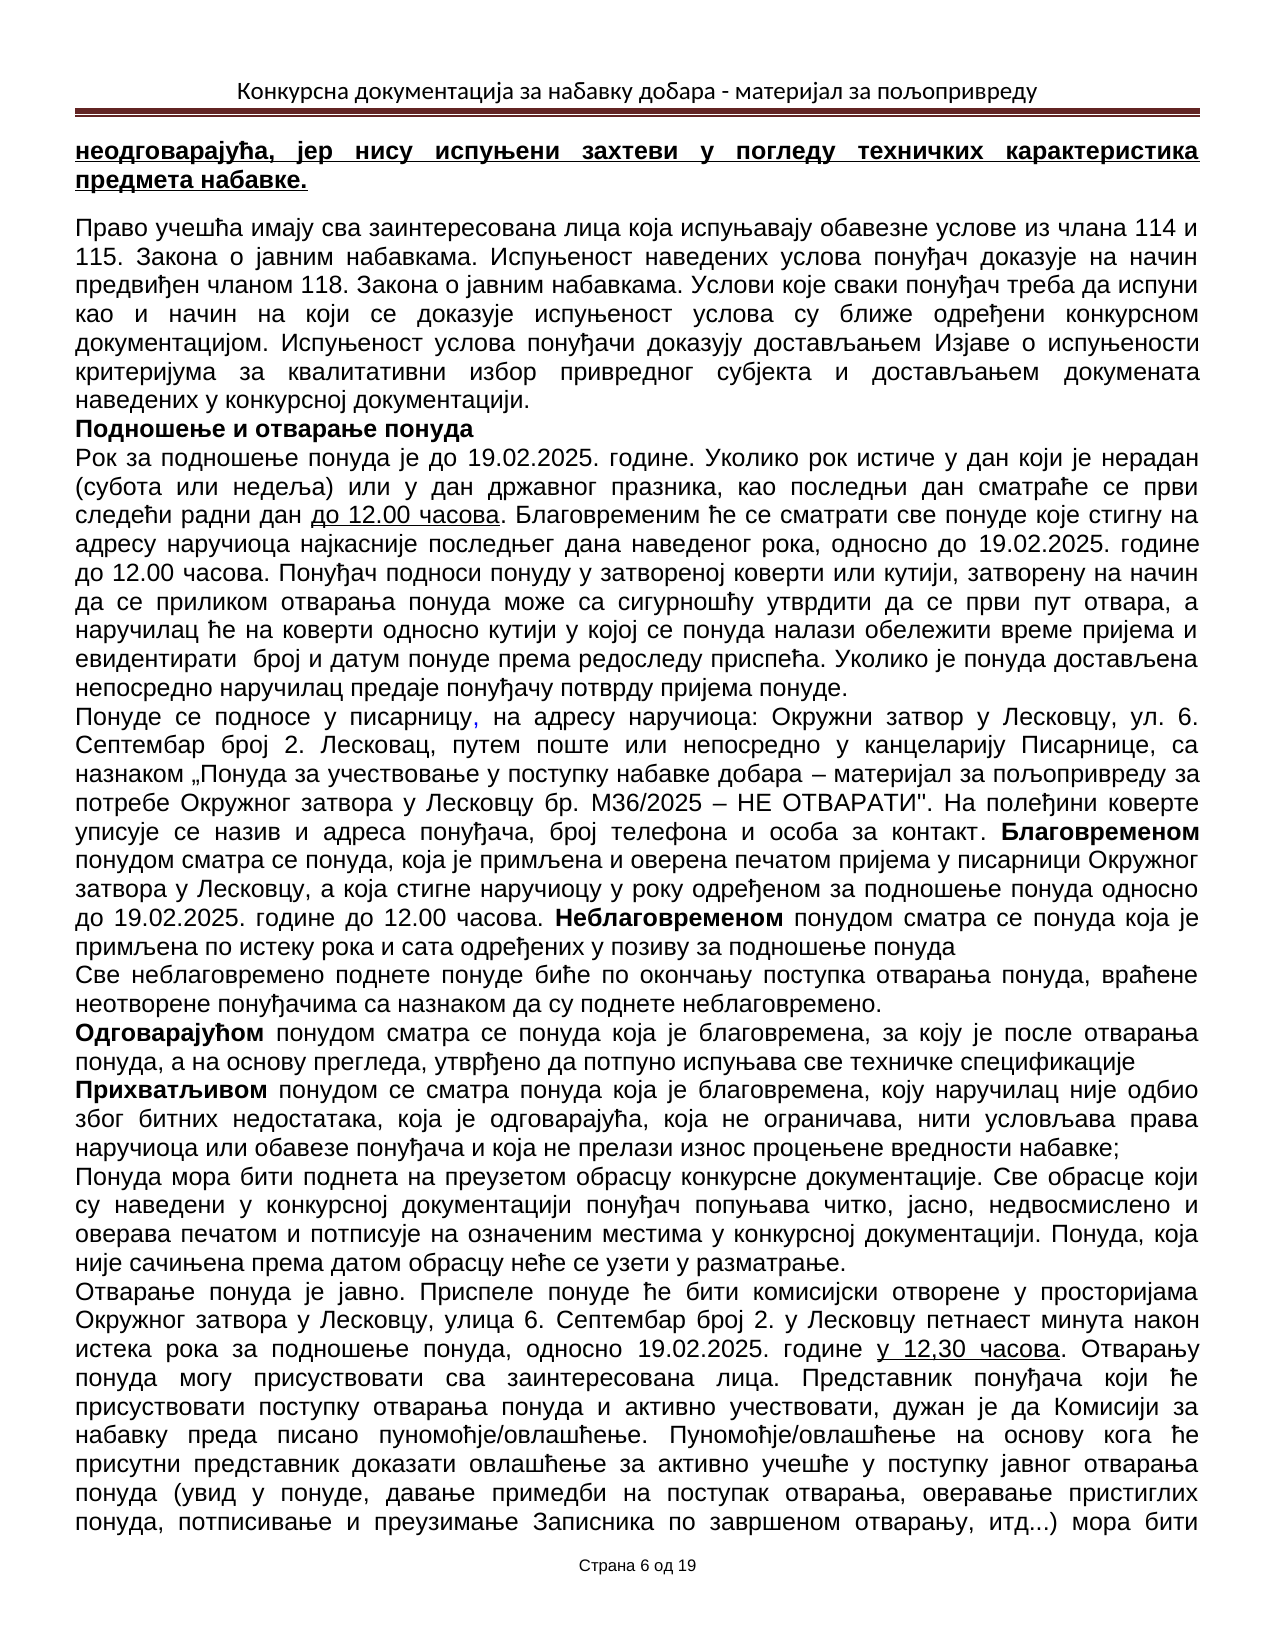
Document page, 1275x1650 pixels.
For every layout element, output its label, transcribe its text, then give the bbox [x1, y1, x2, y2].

text Одговарајућом понудом сматра се понуда која је благовремена, за коју је после отварања понуда, а на основу прегледа, утврђено да потпуно испуњава све техничке спецификације [75, 1018, 1200, 1075]
text Подношење и отварање понуда [75, 414, 1200, 443]
text Понуда мора бити поднета на преузетом обрасцу конкурсне документације. Све обрасце који су наведени у конкурсној документацији понуђач попуњава читко, јасно, недвосмислено и оверава печатом и потписује на означеним местима у конкурсној документацији. Понудa, којa ниje сачињенa према датом обрасцу неће се узети у разматрање. [75, 1162, 1200, 1277]
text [75, 1277, 1200, 1535]
text Рок за подношење понуда је дo 19.02.2025. године. Уколико рок истиче у дан који је нерадан (субота или недеља) или у дан државног празника, као последњи дан сматраћe се први следећи радни дан до 12.00 часова. Благовременим ће се сматрати све понуде које стигну на адресу наручиоца најкасније последњег дана наведеног рока, односно до 19.02.2025. године до 12.00 часова. Понуђач подноси понуду у затвореној коверти или кутији, затворену на начин да се приликом отварања понуда може са сигурношћу утврдити да се први пут отвара, а наручилац ће на коверти односно кутији у којој се понуда налази обележити време пријема и евидентирати број и датум понуде према редоследу приспећа. Уколико је понуда достављена непосредно наручилац предаје понуђачу потврду пријема понуде. [75, 443, 1200, 702]
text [75, 136, 1200, 161]
text Прихватљивом понудом се сматра понуда која је благовремена, коју наручилац није одбио због битних недостатака, која је одговарајућа, која не ограничава, нити условљава права наручиоца или обавезе понуђача и која не прелази износ процењене вредности набавке; [75, 1075, 1200, 1162]
text Понуде се подносе у писарницу, на адресу наручиоца: Окружни затвор у Лесковцу, ул. 6. Септембар број 2. Лесковац, путем поште или непосредно у канцеларију Писарнице, са назнаком „Понуда за учествовање у поступку набавке добара – материјал за пољопривреду за потребе Окружног затвора у Лесковцу бр. М36/2025 – НЕ ОТВАРАТИ''. На полеђини коверте уписује се назив и адреса понуђача, број телефона и особа за контакт. Благовременом понудом сматра се понуда, која је примљена и оверена печатом пријема у писарници Окружног затвора у Лесковцу, а која стигне наручиоцу у року одређеном за подношење понуда односно до 19.02.2025. године до 12.00 часова. Неблаговременом понудом сматра се понуда која је примљена по истеку рока и сата одређених у позиву за подношење понуда [75, 702, 1200, 960]
text Право учешћа имају сва заинтересована лица која испуњавају обавезне услове из члана 114 и 115. Закона о јавним набавкама. Испуњеност наведених услова понуђач доказује на начин предвиђен чланом 118. Закона о јавним набавкама. Услови које сваки понуђач треба да испуни као и начин на који се доказује испуњеност услова су ближе одређени конкурсном документацијом. Испуњеност услова понуђачи доказују достављањем Изјаве о испуњености критеријума за квалитативни избор привредног субјекта и достављањем докумената наведених у конкурсној документацији. [75, 213, 1200, 414]
text Све неблаговремено поднете понуде биће по окончању поступка отварања понуда, враћене неотворене понуђачима са назнаком да су поднете неблаговремено. [75, 960, 1200, 1018]
